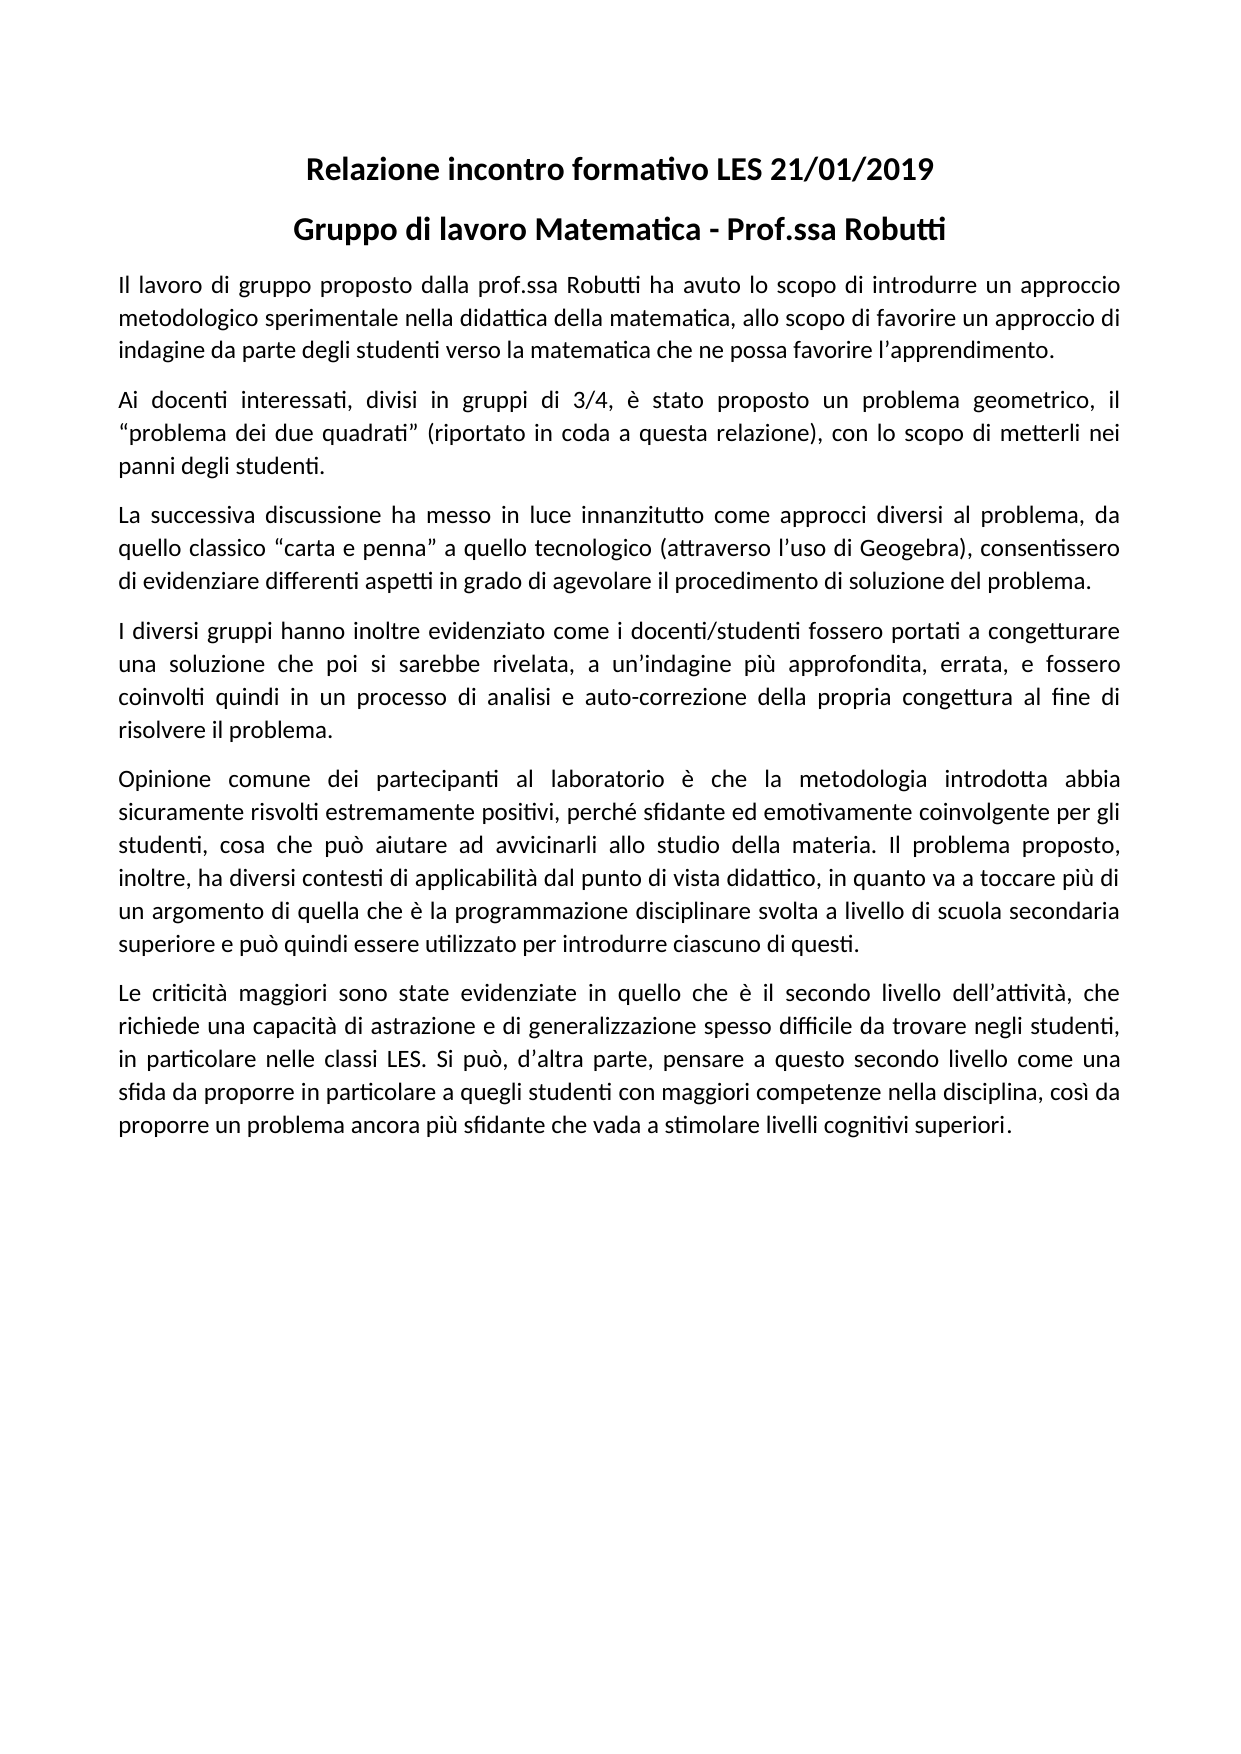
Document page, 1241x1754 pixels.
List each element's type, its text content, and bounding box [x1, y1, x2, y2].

text La successiva discussione ha messo in luce innanzitutto come approcci diversi al problema, da quello classico “carta e penna” a quello tecnologico (attraverso l’uso di Geogebra), consentissero di evidenziare differenti aspetti in grado di agevolare il procedimento di soluzione del problema. [118, 500, 1122, 596]
text Le criticità maggiori sono state evidenziate in quello che è il secondo livello dell’attività, che richiede una capacità di astrazione e di generalizzazione spesso difficile da trovare negli studenti, in particolare nelle classi LES. Si può, d’altra parte, pensare a questo secondo livello come una sfida da proporre in particolare a quegli studenti con maggiori competenze nella disciplina, così da proporre un problema ancora più sfidante che vada a stimolare livelli cognitivi superiori. [118, 978, 1122, 1140]
text Ai docenti interessati, divisi in gruppi di 3/4, è stato proposto un problema geometrico, il “problema dei due quadrati” (riportato in coda a questa relazione), con lo scopo di metterli nei panni degli studenti. [118, 384, 1122, 481]
text Gruppo di lavoro Matematica - Prof.ssa Robutti [118, 208, 1122, 249]
text I diversi gruppi hanno inoltre evidenziato come i docenti/studenti fossero portati a congetturare una soluzione che poi si sarebbe rivelata, a un’indagine più approfondita, errata, e fossero coinvolti quindi in un processo di analisi e auto-correzione della propria congettura al fine di risolvere il problema. [118, 615, 1122, 744]
text Il lavoro di gruppo proposto dalla prof.ssa Robutti ha avuto lo scopo di introdurre un approccio metodologico sperimentale nella didattica della matematica, allo scopo di favorire un approccio di indagine da parte degli studenti verso la matematica che ne possa favorire l’apprendimento. [118, 269, 1122, 365]
text Opinione comune dei partecipanti al laboratorio è che la metodologia introdotta abbia sicuramente risvolti estremamente positivi, perché sfidante ed emotivamente coinvolgente per gli studenti, cosa che può aiutare ad avvicinarli allo studio della materia. Il problema proposto, inoltre, ha diversi contesti di applicabilità dal punto di vista didattico, in quanto va a toccare più di un argomento di quella che è la programmazione disciplinare svolta a livello di scuola secondaria superiore e può quindi essere utilizzato per introdurre ciascuno di questi. [118, 763, 1122, 958]
text Relazione incontro formativo LES 21/01/2019 [118, 148, 1122, 188]
